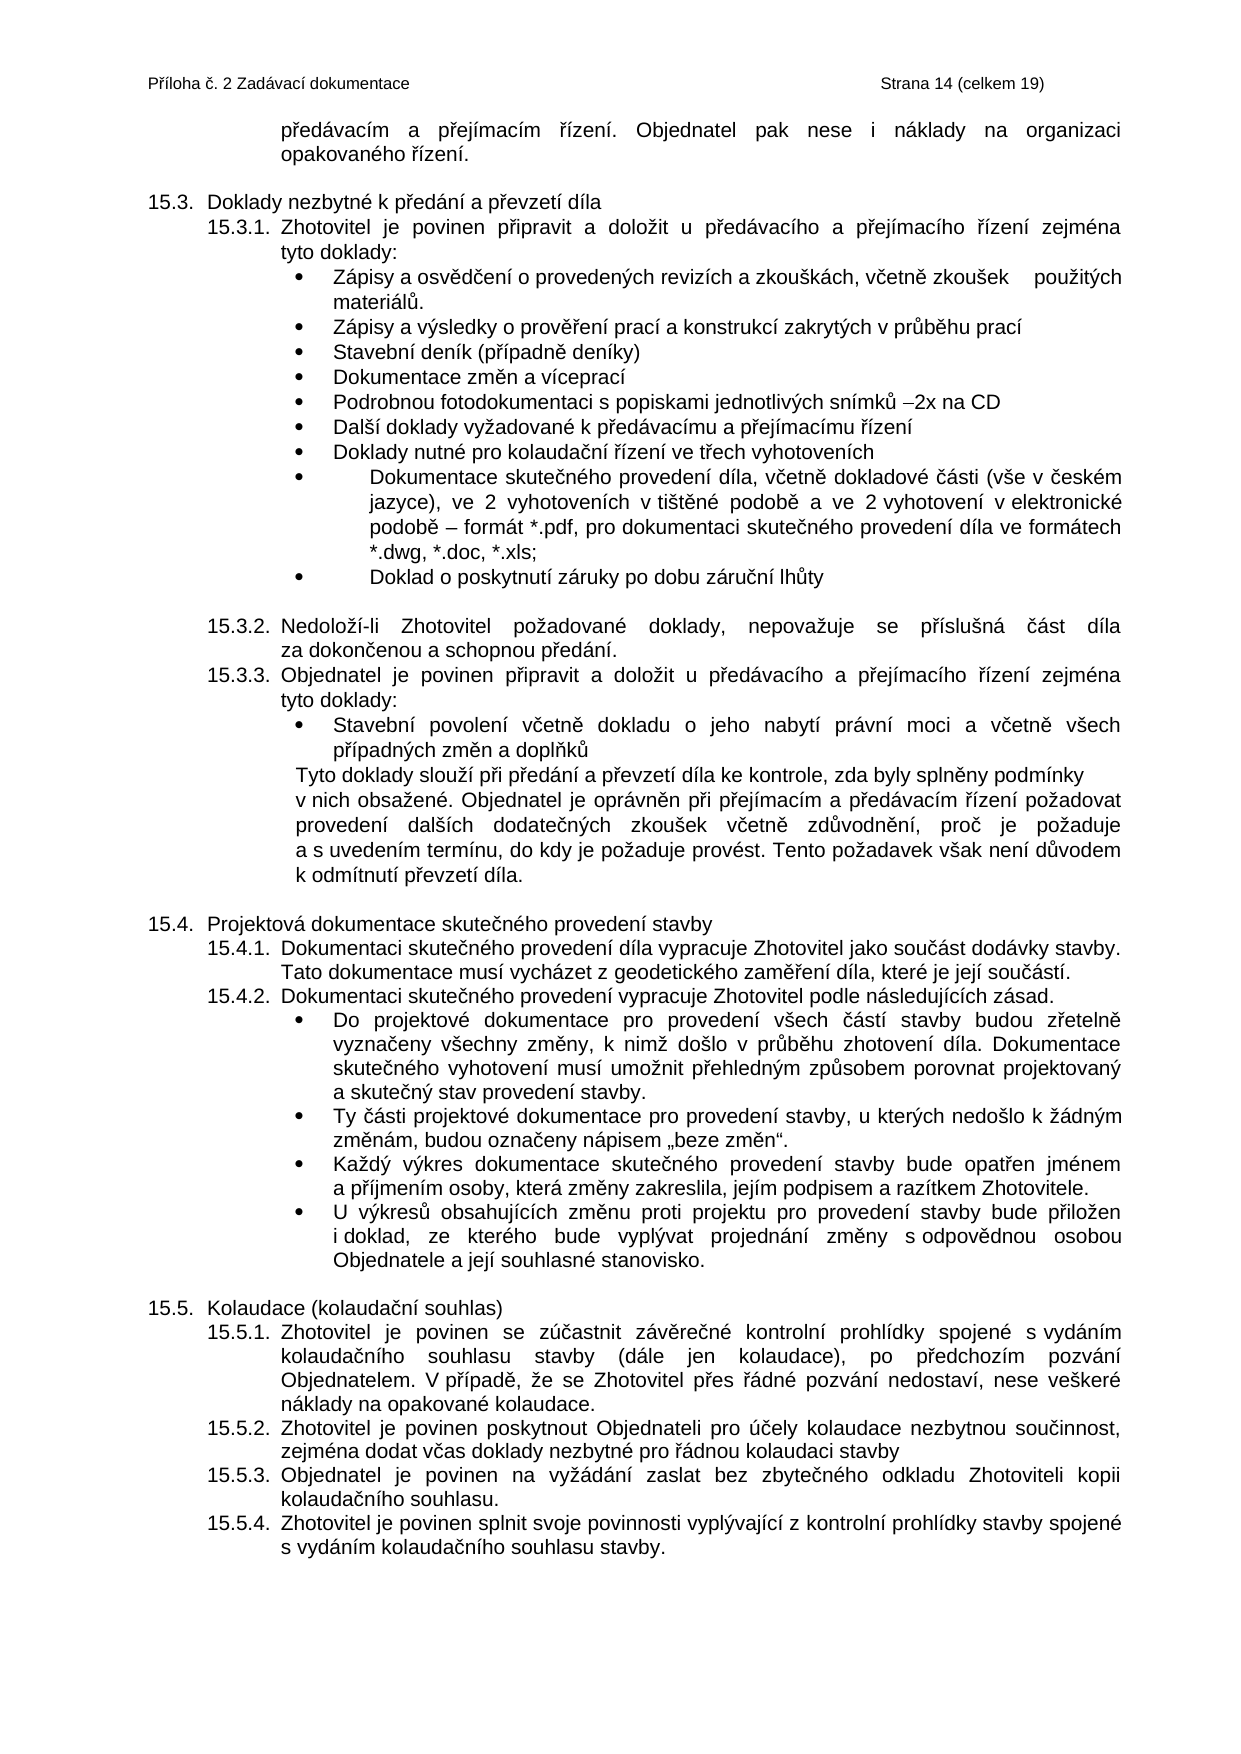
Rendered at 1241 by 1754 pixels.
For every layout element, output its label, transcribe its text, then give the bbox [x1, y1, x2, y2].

list Do projektové dokumentace pro provedení všech částí stavby budou zřetelně vyznačeny všechny změny, k nimž došlo v průběhu zhotovení díla. Dokumentace skutečného vyhotovení musí umožnit přehledným způsobem porovnat projektovaný a skutečný stav provedení stavby. [295, 1008, 1122, 1104]
text Tyto doklady slouží při předání a převzetí díla ke kontrole, zda byly splněny podmínky [295, 762, 1122, 787]
list Projektová dokumentace skutečného provedení stavby [148, 912, 1122, 936]
list Dokumentaci skutečného provedení díla vypracuje Zhotovitel jako součást dodávky stavby. Tato dokumentace musí vycházet z geodetického zaměření díla, které je její součástí. [207, 936, 1122, 984]
list Stavební povolení včetně dokladu o jeho nabytí právní moci a včetně všech případných změn a doplňků [295, 712, 1122, 762]
text v nich obsažené. Objednatel je oprávněn při přejímacím a předávacím řízení požadovat provedení dalších dodatečných zkoušek včetně zdůvodnění, proč je požaduje a s uvedením termínu, do kdy je požaduje provést. Tento požadavek však není důvodem k odmítnutí převzetí díla. [295, 787, 1122, 887]
list Zhotovitel je povinen splnit svoje povinnosti vyplývající z kontrolní prohlídky stavby spojené s vydáním kolaudačního souhlasu stavby. [207, 1511, 1122, 1559]
list Zápisy a výsledky o prověření prací a konstrukcí zakrytých v průběhu prací [295, 314, 1122, 339]
list Zhotovitel je povinen připravit a doložit u předávacího a přejímacího řízení zejména tyto doklady: [207, 214, 1122, 264]
list Stavební deník (případně deníky) [295, 339, 1122, 364]
list Podrobnou fotodokumentaci s popiskami jednotlivých snímků 2x na CD [295, 389, 1122, 414]
list Dokumentace skutečného provedení díla, včetně dokladové části (vše v českém jazyce), ve 2 vyhotoveních v tištěné podobě a ve 2 vyhotovení v elektronické podobě – formát *.pdf, pro dokumentaci skutečného provedení díla ve formátech *.dwg, *.doc, *.xls; [295, 464, 1122, 564]
list Zápisy a osvědčení o provedených revizích a zkouškách, včetně zkoušek použitých materiálů. [295, 264, 1122, 314]
list Každý výkres dokumentace skutečného provedení stavby bude opatřen jménem a příjmením osoby, která změny zakreslila, jejím podpisem a razítkem Zhotovitele. [295, 1152, 1122, 1200]
list Objednatel je povinen na vyžádání zaslat bez zbytečného odkladu Zhotoviteli kopii kolaudačního souhlasu. [207, 1463, 1122, 1511]
list Zhotovitel je povinen se zúčastnit závěrečné kontrolní prohlídky spojené s vydáním kolaudačního souhlasu stavby (dále jen kolaudace), po předchozím pozvání Objednatelem. V případě, že se Zhotovitel přes řádné pozvání nedostaví, nese veškeré náklady na opakované kolaudace. [207, 1319, 1122, 1415]
list Objednatel je povinen připravit a doložit u předávacího a přejímacího řízení zejména tyto doklady: [207, 662, 1122, 712]
list Ty části projektové dokumentace pro provedení stavby, u kterých nedošlo k žádným změnám, budou označeny nápisem „beze změn“. [295, 1104, 1122, 1152]
list Dokumentaci skutečného provedení vypracuje Zhotovitel podle následujících zásad. [207, 984, 1122, 1008]
list Nedoloží-li Zhotovitel požadované doklady, nepovažuje se příslušná část díla za dokončenou a schopnou předání. [207, 614, 1122, 662]
list Kolaudace (kolaudační souhlas) [148, 1296, 1122, 1319]
list Další doklady vyžadované k předávacímu a přejímacímu řízení [295, 414, 1122, 439]
list Zhotovitel je povinen poskytnout Objednateli pro účely kolaudace nezbytnou součinnost, zejména dodat včas doklady nezbytné pro řádnou kolaudaci stavby [207, 1415, 1122, 1463]
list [207, 118, 1122, 166]
list U výkresů obsahujících změnu proti projektu pro provedení stavby bude přiložen i doklad, ze kterého bude vyplývat projednání změny s odpovědnou osobou Objednatele a její souhlasné stanovisko. [295, 1200, 1122, 1272]
list Dokumentace změn a víceprací [295, 364, 1122, 389]
list Doklady nezbytné k předání a převzetí díla [148, 190, 1122, 214]
list Doklad o poskytnutí záruky po dobu záruční lhůty [295, 564, 1122, 589]
list Doklady nutné pro kolaudační řízení ve třech vyhotoveních [295, 439, 1122, 464]
